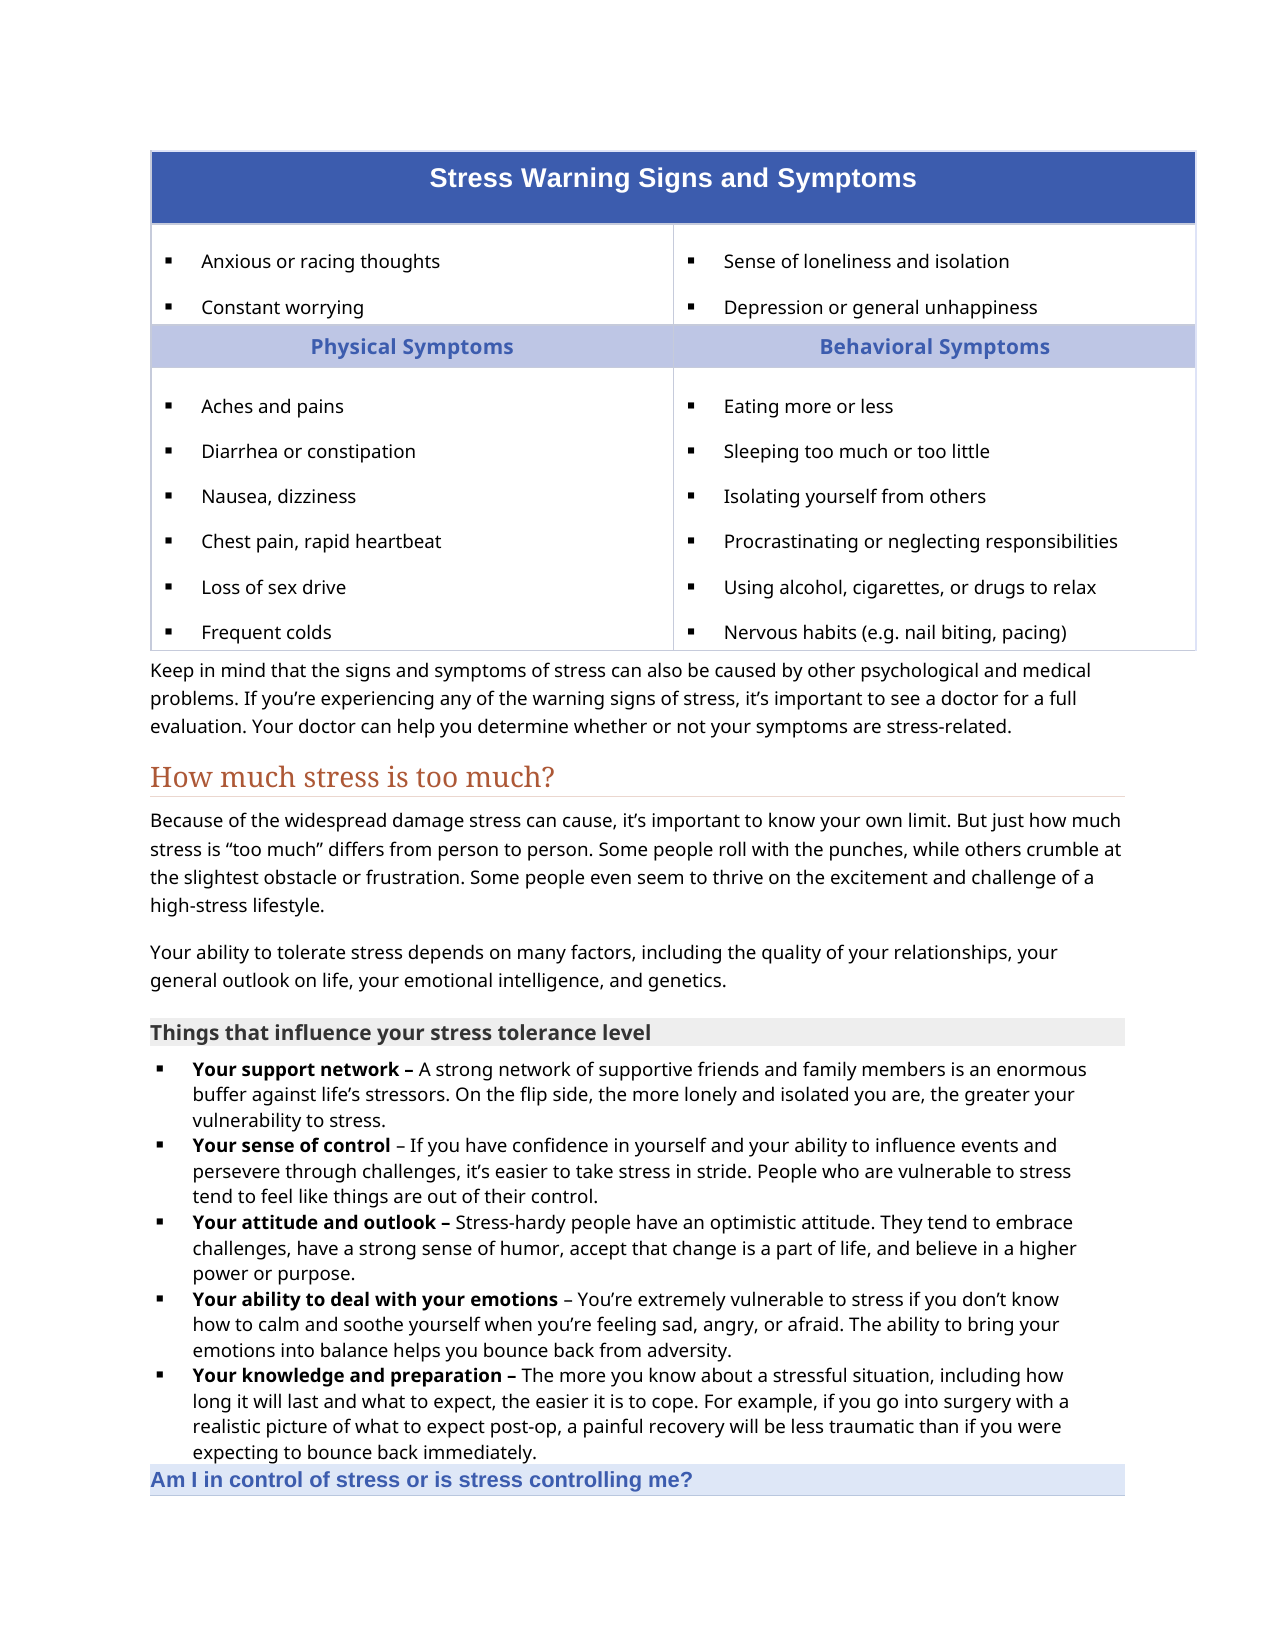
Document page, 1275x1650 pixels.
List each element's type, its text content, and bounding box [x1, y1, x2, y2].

table_cell Behavioral Symptoms [674, 326, 1195, 367]
text Because of the widespread damage stress can cause, it’s important to know your own limit. But just how much stress is “too much” differs from person to person. Some people roll with the punches, while others crumble at the slightest obstacle or frustration. Some people even seem to thrive on the excitement and challenge of a high-stress lifestyle. [150, 805, 1125, 918]
table_cell Aches and pains Diarrhea or constipation Nausea, dizziness Chest pain, rapid heartbeat Loss of sex drive Frequent colds [152, 368, 673, 650]
text Things that influence your stress tolerance level [150, 1018, 1125, 1046]
text Am I in control of stress or is stress controlling me? [150, 1464, 1125, 1495]
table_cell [152, 225, 673, 324]
list Your knowledge and preparation – The more you know about a stressful situation, including how long it will last and what to expect, the easier it is to cope. For example, if you go into surgery with a realistic picture of what to expect post-op, a painful recovery will be less traumatic than if you were expecting to bounce back immediately. [155, 1362, 1100, 1464]
table_cell Eating more or less Sleeping too much or too little Isolating yourself from others Procrastinating or neglecting responsibilities Using alcohol, cigarettes, or drugs to relax Nervous habits (e.g. nail biting, pacing) [674, 368, 1195, 650]
list Your ability to deal with your emotions – You’re extremely vulnerable to stress if you don’t know how to calm and soothe yourself when you’re feeling sad, angry, or afraid. The ability to bring your emotions into balance helps you bounce back from adversity. [155, 1286, 1100, 1362]
text Your ability to tolerate stress depends on many factors, including the quality of your relationships, your general outlook on life, your emotional intelligence, and genetics. [150, 936, 1125, 993]
list Your attitude and outlook – Stress-hardy people have an optimistic attitude. They tend to embrace challenges, have a strong sense of humor, accept that change is a part of life, and believe in a higher power or purpose. [155, 1209, 1100, 1286]
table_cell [674, 225, 1195, 324]
table_cell Physical Symptoms [152, 326, 673, 367]
table_header Stress Warning Signs and Symptoms [152, 152, 1195, 223]
list Your support network – A strong network of supportive friends and family members is an enormous buffer against life’s stressors. On the flip side, the more lonely and isolated you are, the greater your vulnerability to stress. [155, 1056, 1100, 1133]
list Your sense of control – If you have confidence in yourself and your ability to influence events and persevere through challenges, it’s easier to take stress in stride. People who are vulnerable to stress tend to feel like things are out of their control. [155, 1133, 1100, 1209]
text How much stress is too much? [150, 757, 1125, 796]
text Keep in mind that the signs and symptoms of stress can also be caused by other psychological and medical problems. If you’re experiencing any of the warning signs of stress, it’s important to see a doctor for a full evaluation. Your doctor can help you determine whether or not your symptoms are stress-related. [150, 654, 1125, 739]
